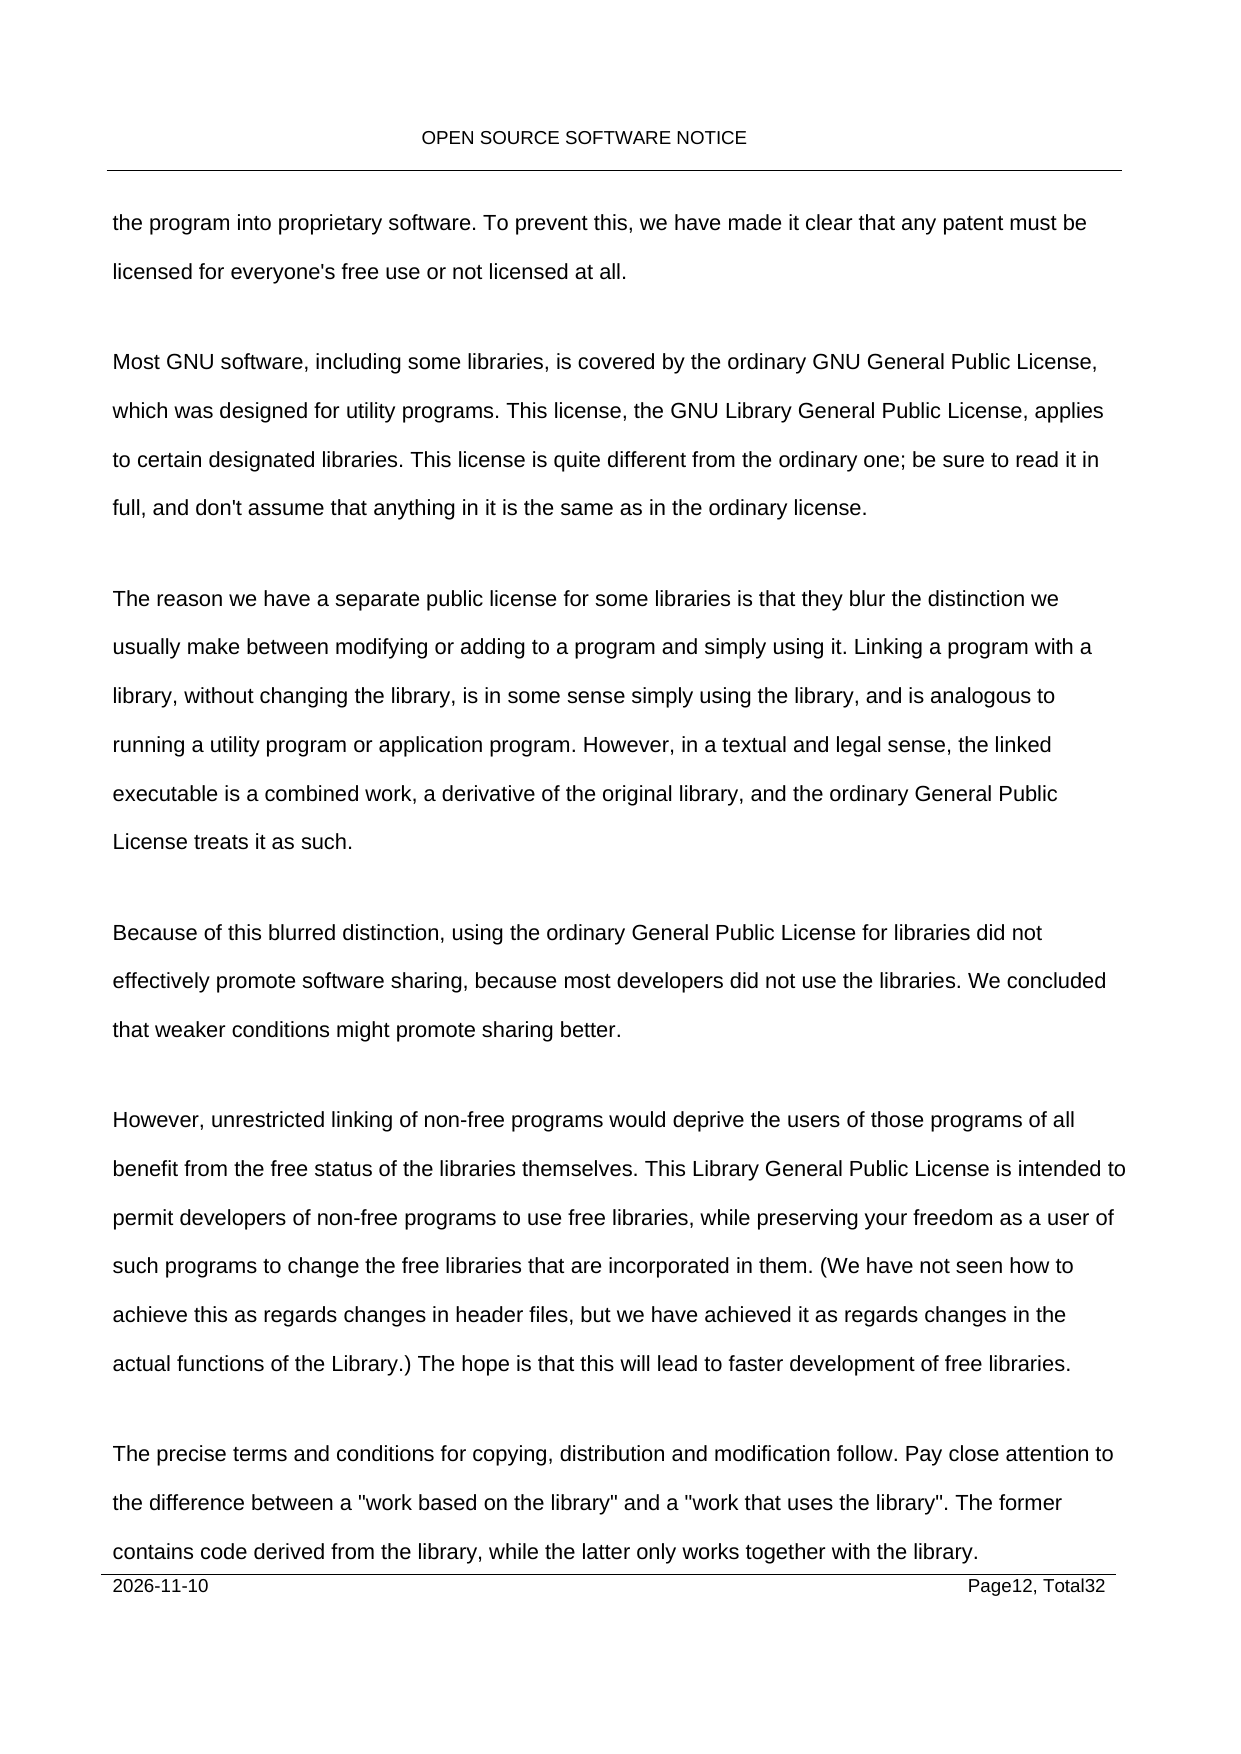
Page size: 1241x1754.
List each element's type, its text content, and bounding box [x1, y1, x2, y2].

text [112, 206, 1128, 288]
text Because of this blurred distinction, using the ordinary General Public License for libraries did not effectively promote software sharing, because most developers did not use the libraries. We concluded that weaker conditions might promote sharing better. [112, 916, 1128, 1046]
text However, unrestricted linking of non-free programs would deprive the users of those programs of all benefit from the free status of the libraries themselves. This Library General Public License is intended to permit developers of non-free programs to use free libraries, while preserving your freedom as a user of such programs to change the free libraries that are incorporated in them. (We have not seen how to achieve this as regards changes in header files, but we have achieved it as regards changes in the actual functions of the Library.) The hope is that this will lead to faster development of free libraries. [112, 1103, 1128, 1380]
text Most GNU software, including some libraries, is covered by the ordinary GNU General Public License, which was designed for utility programs. This license, the GNU Library General Public License, applies to certain designated libraries. This license is quite different from the ordinary one; be sure to read it in full, and don't assume that anything in it is the same as in the ordinary license. [112, 345, 1128, 524]
text The precise terms and conditions for copying, distribution and modification follow. Pay close attention to the difference between a "work based on the library" and a "work that uses the library". The former contains code derived from the library, while the latter only works together with the library. [112, 1437, 1128, 1567]
text The reason we have a separate public license for some libraries is that they blur the distinction we usually make between modifying or adding to a program and simply using it. Linking a program with a library, without changing the library, is in some sense simply using the library, and is analogous to running a utility program or application program. However, in a textual and legal sense, the linked executable is a combined work, a derivative of the original library, and the ordinary General Public License treats it as such. [112, 582, 1128, 858]
